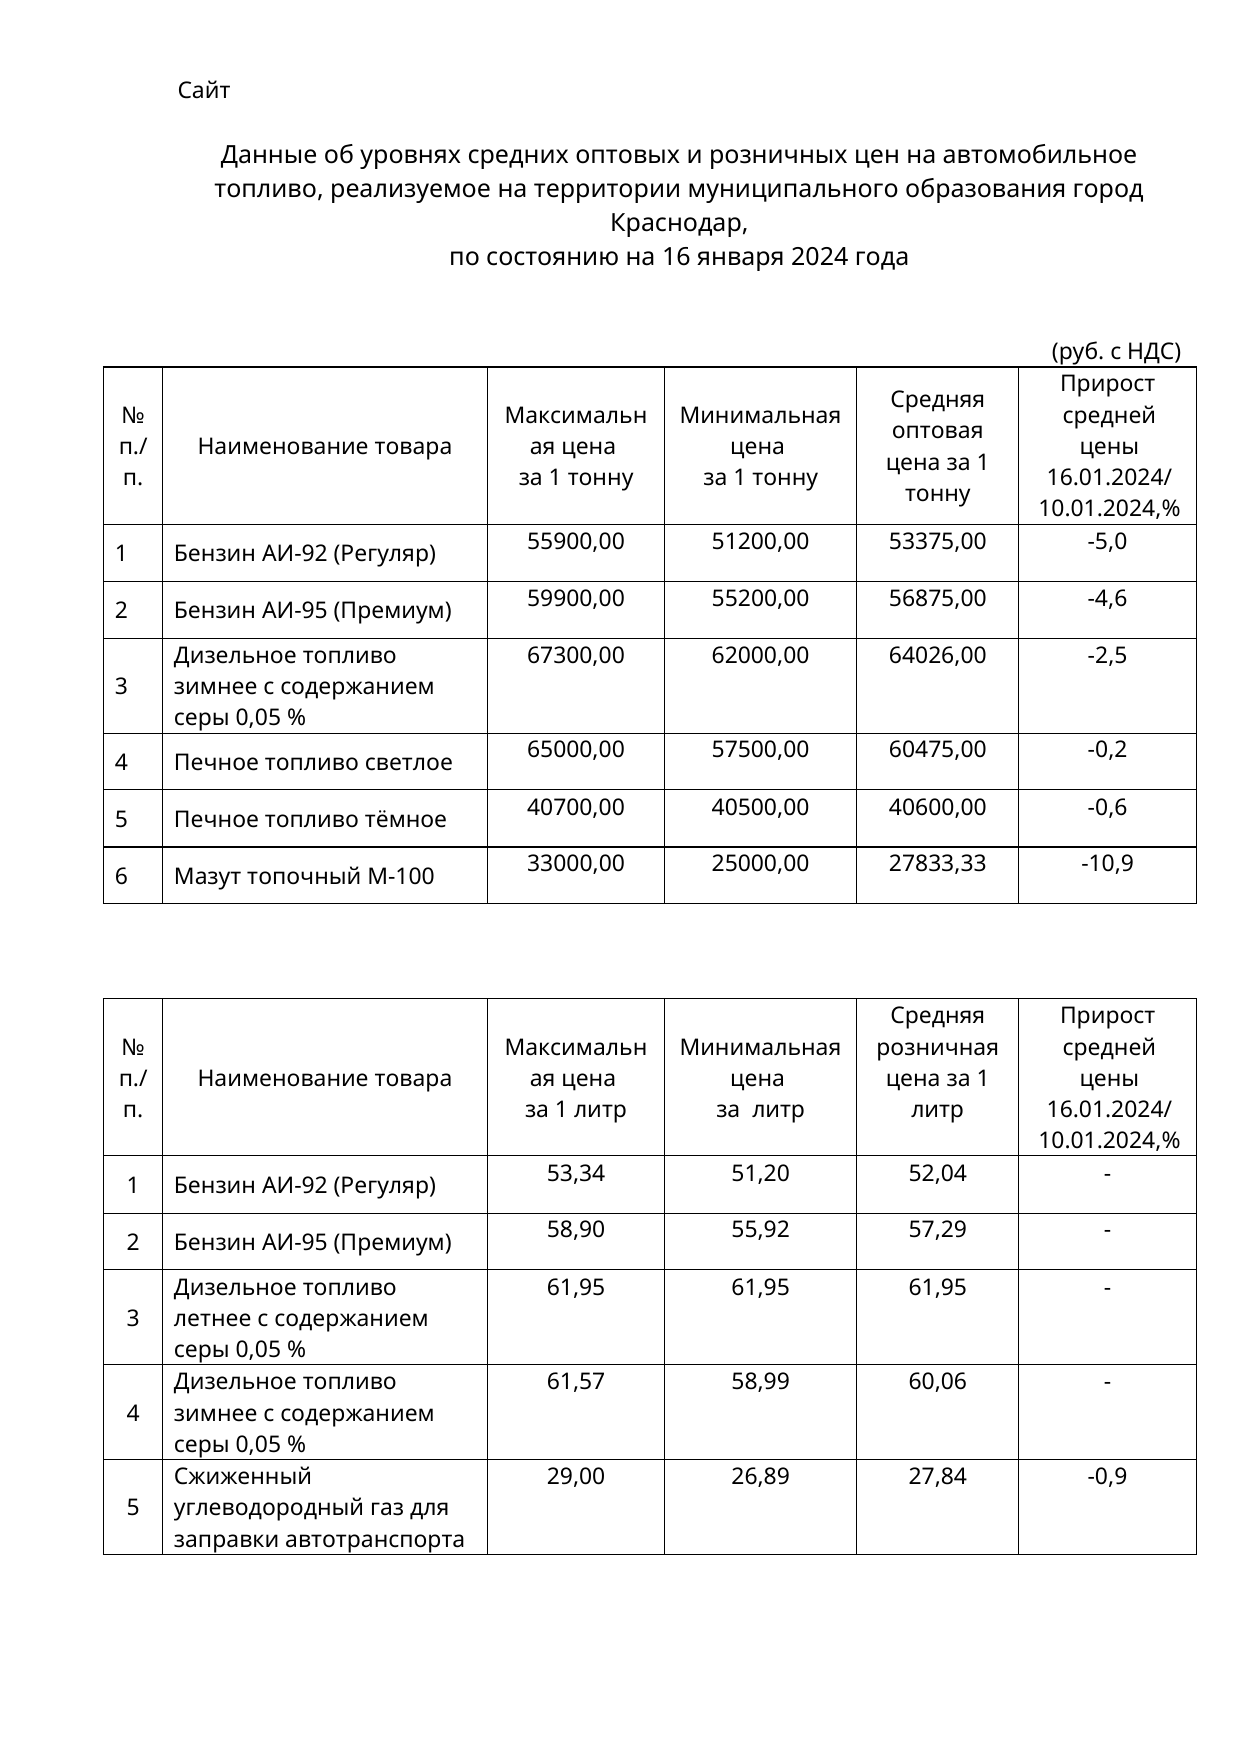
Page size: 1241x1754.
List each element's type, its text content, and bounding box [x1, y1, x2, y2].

table_cell 5 [104, 790, 162, 846]
table_cell -5,0 [1019, 525, 1196, 581]
table_cell 3 [104, 1270, 162, 1364]
table_cell 53,34 [488, 1156, 664, 1212]
table_cell -0,9 [1019, 1460, 1196, 1554]
table_cell Бензин АИ-95 (Премиум) [163, 1214, 487, 1269]
table_cell -2,5 [1019, 639, 1196, 732]
table_cell -0,2 [1019, 734, 1196, 789]
table_cell 25000,00 [665, 848, 856, 903]
table_cell -10,9 [1019, 848, 1196, 903]
table_cell - [1019, 1214, 1196, 1269]
text Данные об уровнях средних оптовых и розничных цен на автомобильное топливо, реализуемое на территории муниципального образования город Краснодар, по состоянию на 16 января 2024 года [177, 136, 1181, 273]
table_header Наименование товара [163, 368, 487, 524]
table_cell 60475,00 [857, 734, 1018, 789]
table_cell - [1019, 1156, 1196, 1212]
table_cell 40500,00 [665, 790, 856, 846]
table_cell -4,6 [1019, 582, 1196, 638]
table_cell Сжиженный углеводородный газ для заправки автотранспорта [163, 1460, 487, 1554]
table_cell Дизельное топливо зимнее с содержанием серы 0,05 % [163, 1365, 487, 1459]
table_cell 55900,00 [488, 525, 664, 581]
table_cell Печное топливо тёмное [163, 790, 487, 846]
table_cell 40700,00 [488, 790, 664, 846]
table_cell 4 [104, 734, 162, 789]
table_cell 67300,00 [488, 639, 664, 732]
table_cell Мазут топочный М-100 [163, 848, 487, 903]
table_cell 56875,00 [857, 582, 1018, 638]
table_cell 3 [104, 639, 162, 732]
table_cell 51200,00 [665, 525, 856, 581]
table_cell -0,6 [1019, 790, 1196, 846]
table_cell 61,95 [665, 1270, 856, 1364]
table_cell 1 [104, 1156, 162, 1212]
table_cell 40600,00 [857, 790, 1018, 846]
table_cell 27,84 [857, 1460, 1018, 1554]
table_cell 62000,00 [665, 639, 856, 732]
table_header Прирост средней цены 16.01.2024/ 10.01.2024,% [1019, 368, 1196, 524]
table_cell 52,04 [857, 1156, 1018, 1212]
table_cell 55200,00 [665, 582, 856, 638]
table_cell 4 [104, 1365, 162, 1459]
table_cell 64026,00 [857, 639, 1018, 732]
text Сайт [177, 74, 1181, 105]
table_cell Бензин АИ-95 (Премиум) [163, 582, 487, 638]
table_header № п./п. [104, 368, 162, 524]
table_cell Бензин АИ-92 (Регуляр) [163, 525, 487, 581]
table_header Минимальная цена за 1 тонну [665, 368, 856, 524]
table_header Наименование товара [163, 999, 487, 1155]
table_cell 26,89 [665, 1460, 856, 1554]
table_cell 61,95 [857, 1270, 1018, 1364]
table_cell 65000,00 [488, 734, 664, 789]
table_cell Дизельное топливо зимнее с содержанием серы 0,05 % [163, 639, 487, 732]
table_cell - [1019, 1270, 1196, 1364]
text (руб. с НДС) [177, 335, 1181, 366]
table_cell Печное топливо светлое [163, 734, 487, 789]
table_cell Бензин АИ-92 (Регуляр) [163, 1156, 487, 1212]
table_cell 33000,00 [488, 848, 664, 903]
table_cell 58,90 [488, 1214, 664, 1269]
table_cell 58,99 [665, 1365, 856, 1459]
table_header Средняя розничная цена за 1 литр [857, 999, 1018, 1155]
table_header № п./п. [104, 999, 162, 1155]
table_cell 2 [104, 582, 162, 638]
table_cell 51,20 [665, 1156, 856, 1212]
table_cell 27833,33 [857, 848, 1018, 903]
table_header Прирост средней цены 16.01.2024/ 10.01.2024,% [1019, 999, 1196, 1155]
table_cell 57,29 [857, 1214, 1018, 1269]
table_cell Дизельное топливо летнее с содержанием серы 0,05 % [163, 1270, 487, 1364]
table_cell 53375,00 [857, 525, 1018, 581]
table_cell 61,57 [488, 1365, 664, 1459]
table_cell 61,95 [488, 1270, 664, 1364]
table_header Максимальная цена за 1 литр [488, 999, 664, 1155]
table_cell 6 [104, 848, 162, 903]
table_cell 55,92 [665, 1214, 856, 1269]
table_cell - [1019, 1365, 1196, 1459]
table_cell 5 [104, 1460, 162, 1554]
table_header Минимальная цена за литр [665, 999, 856, 1155]
table_header Средняя оптовая цена за 1 тонну [857, 368, 1018, 524]
table_header Максимальная цена за 1 тонну [488, 368, 664, 524]
table_cell 1 [104, 525, 162, 581]
table_cell 2 [104, 1214, 162, 1269]
table_cell 57500,00 [665, 734, 856, 789]
table_cell 59900,00 [488, 582, 664, 638]
table_cell 29,00 [488, 1460, 664, 1554]
table_cell 60,06 [857, 1365, 1018, 1459]
